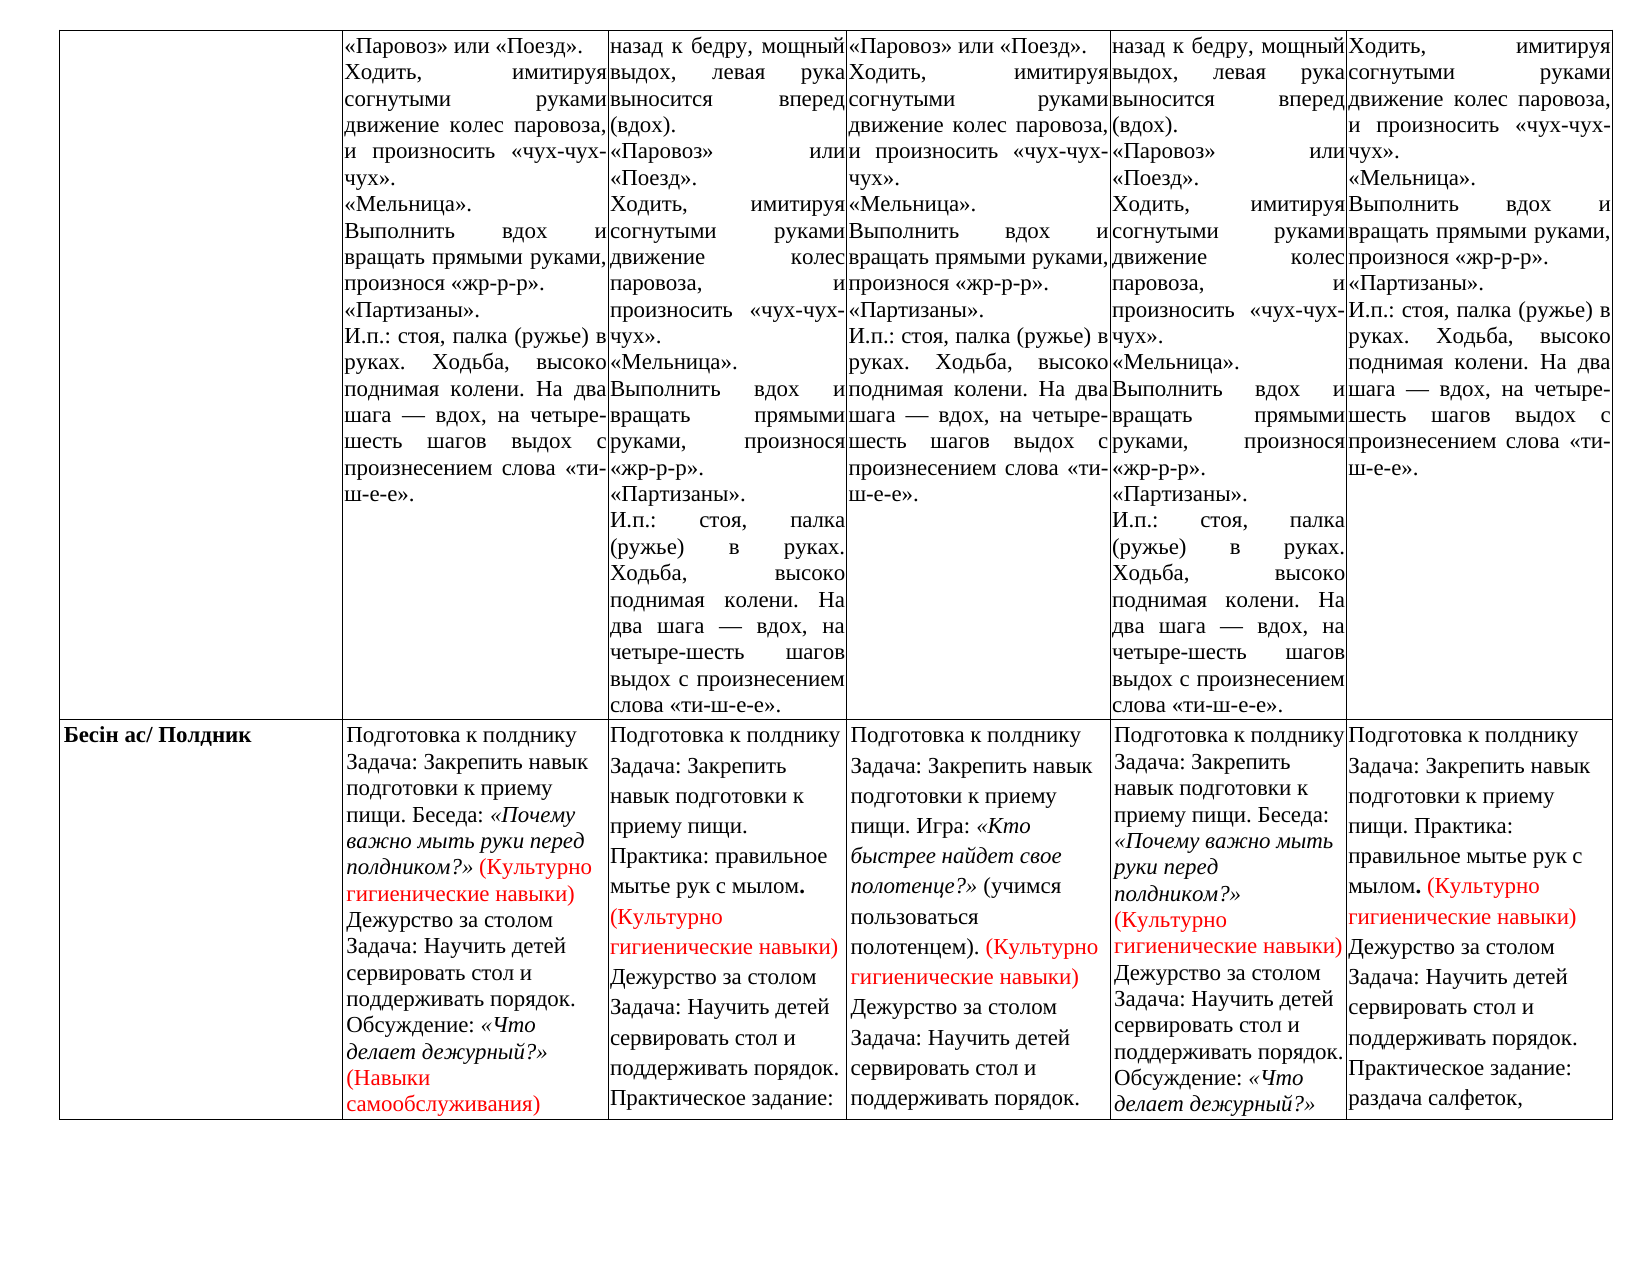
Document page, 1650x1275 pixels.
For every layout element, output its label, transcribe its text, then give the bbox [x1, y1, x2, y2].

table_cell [1347, 720, 1612, 1118]
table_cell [1111, 31, 1346, 719]
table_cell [847, 720, 1110, 1118]
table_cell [60, 31, 342, 719]
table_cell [609, 31, 846, 719]
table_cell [1347, 31, 1612, 719]
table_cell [343, 720, 608, 1118]
table_cell Бесін ас/ Полдник [60, 720, 342, 1118]
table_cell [609, 720, 846, 1118]
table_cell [847, 31, 1110, 719]
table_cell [1111, 720, 1346, 1118]
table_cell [343, 31, 608, 719]
